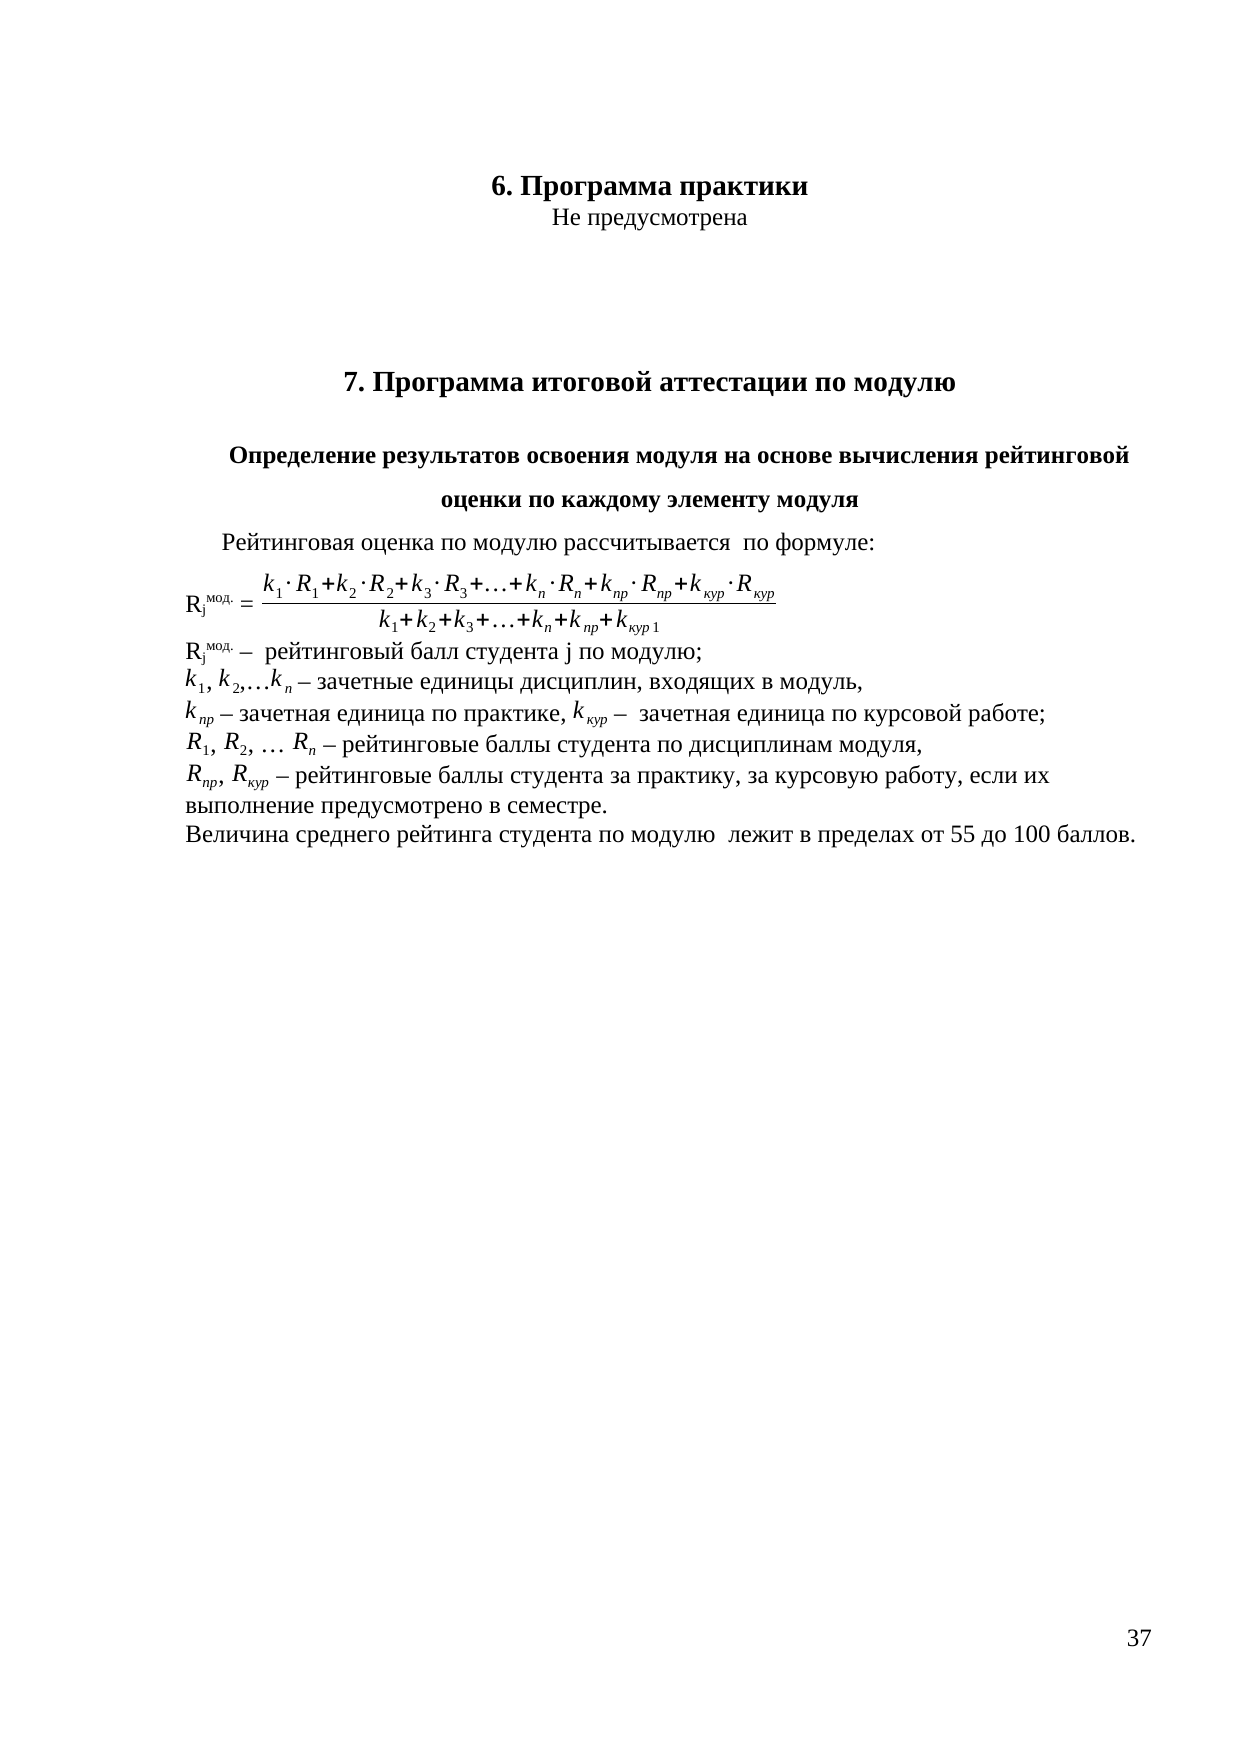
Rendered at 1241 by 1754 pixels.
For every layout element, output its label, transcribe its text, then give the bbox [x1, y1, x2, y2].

subtitle 6. Программа практики [148, 168, 1152, 202]
text Величина среднего рейтинга студента по модулю лежит в пределах от 55 до 100 баллов. [185, 819, 1152, 848]
text , – рейтинговые баллы студента за практику, за курсовую работу, если их выполнение предусмотрено в семестре. [185, 759, 1152, 819]
text Не предусмотрена [148, 202, 1152, 230]
text Rjмод. – рейтинговый балл студента j по модулю; [185, 636, 1152, 665]
text Рейтинговая оценка по модулю рассчитывается по формуле: [148, 527, 1152, 556]
text Определение результатов освоения модуля на основе вычисления рейтинговой оценки по каждому элементу модуля [148, 441, 1152, 512]
subtitle 7. Программа итоговой аттестации по модулю [148, 364, 1152, 397]
text , , … – рейтинговые баллы студента по дисциплинам модуля, [185, 728, 1152, 759]
text Rjмод. = [185, 570, 1152, 636]
text , ,… – зачетные единицы дисциплин, входящих в модуль, [185, 665, 1152, 696]
text – зачетная единица по практике, – зачетная единица по курсовой работе; [185, 696, 1152, 728]
